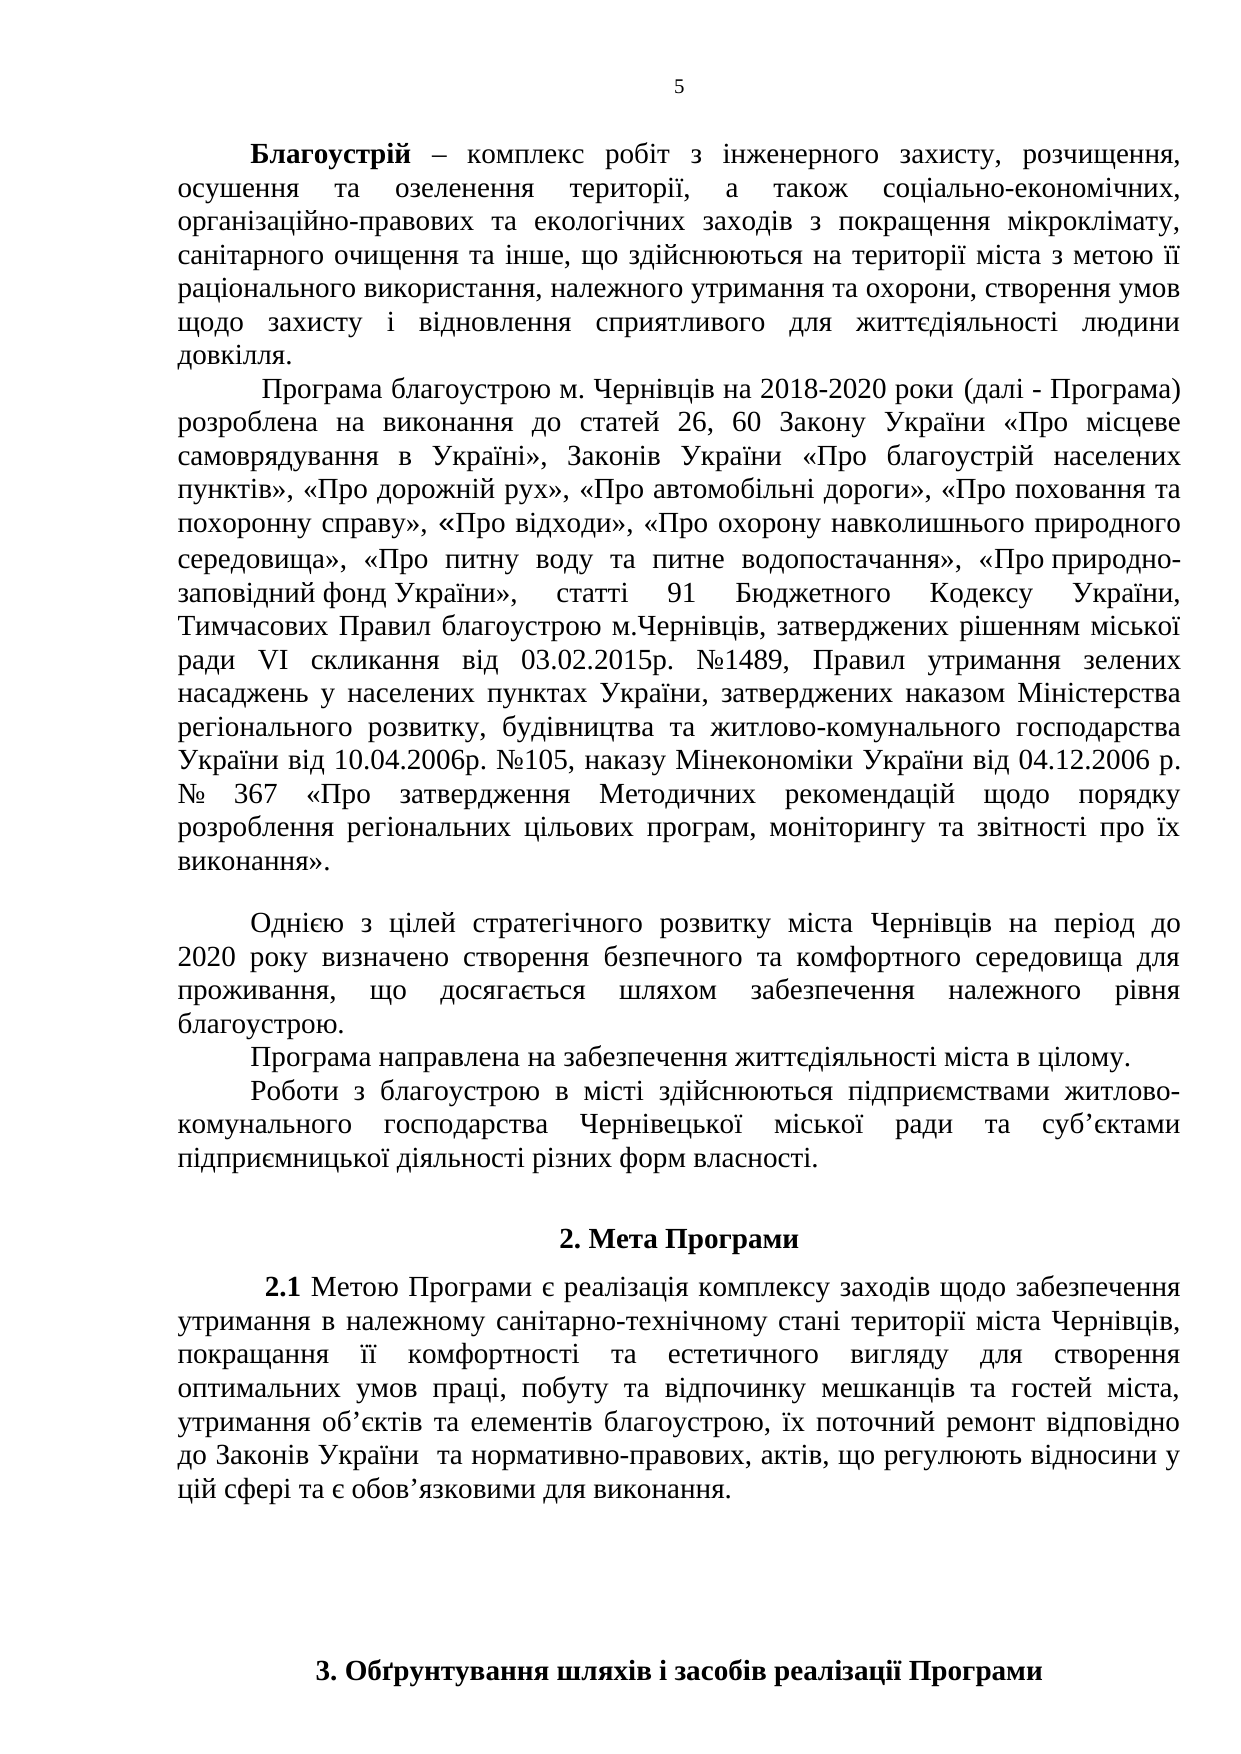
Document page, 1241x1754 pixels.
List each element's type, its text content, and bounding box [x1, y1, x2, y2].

text Програма направлена на забезпечення життєдіяльності міста в цілому. [177, 1039, 1181, 1073]
text Благоустрій – комплекс робіт з інженерного захисту, розчищення, осушення та озеленення території, а також соціально-економічних, організаційно-правових та екологічних заходів з покращення мікроклімату, санітарного очищення та інше, що здійснюються на території міста з метою її раціонального використання, належного утримання та охорони, створення умов щодо захисту і відновлення сприятливого для життєдіяльності людини довкілля. [177, 136, 1181, 371]
text 2. Мета Програми [177, 1222, 1181, 1255]
text 2.1 Метою Програми є реалізація комплексу заходів щодо забезпечення утримання в належному санітарно-технічному стані території міста Чернівців, покращання її комфортності та естетичного вигляду для створення оптимальних умов праці, побуту та відпочинку мешканців та гостей міста, утримання об’єктів та елементів благоустрою, їх поточний ремонт відповідно до Законів України та нормативно-правових, актів, що регулюють відносини у цій сфері та є обов’язковими для виконання. [177, 1269, 1181, 1504]
text Роботи з благоустрою в місті здійснюються підприємствами житлово-комунального господарства Чернівецької міської ради та суб’єктами підприємницької діяльності різних форм власності. [177, 1073, 1181, 1174]
text Однією з цілей стратегічного розвитку міста Чернівців на період до 2020 року визначено створення безпечного та комфортного середовища для проживання, що досягається шляхом забезпечення належного рівня благоустрою. [177, 905, 1181, 1039]
text 3. Обґрунтування шляхів і засобів реалізації Програми [177, 1653, 1181, 1686]
text Програма благоустрою м. Чернівців на 2018-2020 роки (далі - Програма) розроблена на виконання до статей 26, 60 Закону України «Про місцеве самоврядування в Україні», Законів України «Про благоустрій населених пунктів», «Про дорожній рух», «Про автомобільні дороги», «Про поховання та похоронну справу», «Про відходи», «Про охорону навколишнього природного середовища», «Про питну воду та питне водопостачання», «Про природно-заповідний фонд України», статті 91 Бюджетного Кодексу України, Тимчасових Правил благоустрою м.Чернівців, затверджених рішенням міської ради VI скликання від 03.02.2015р. №1489, Правил утримання зелених насаджень у населених пунктах України, затверджених наказом Міністерства регіонального розвитку, будівництва та житлово-комунального господарства України від 10.04.2006р. №105, наказу Мінекономіки України від 04.12.2006 р. № 367 «Про затвердження Методичних рекомендацій щодо порядку розроблення регіональних цільових програм, моніторингу та звітності про їх виконання». [177, 371, 1181, 877]
